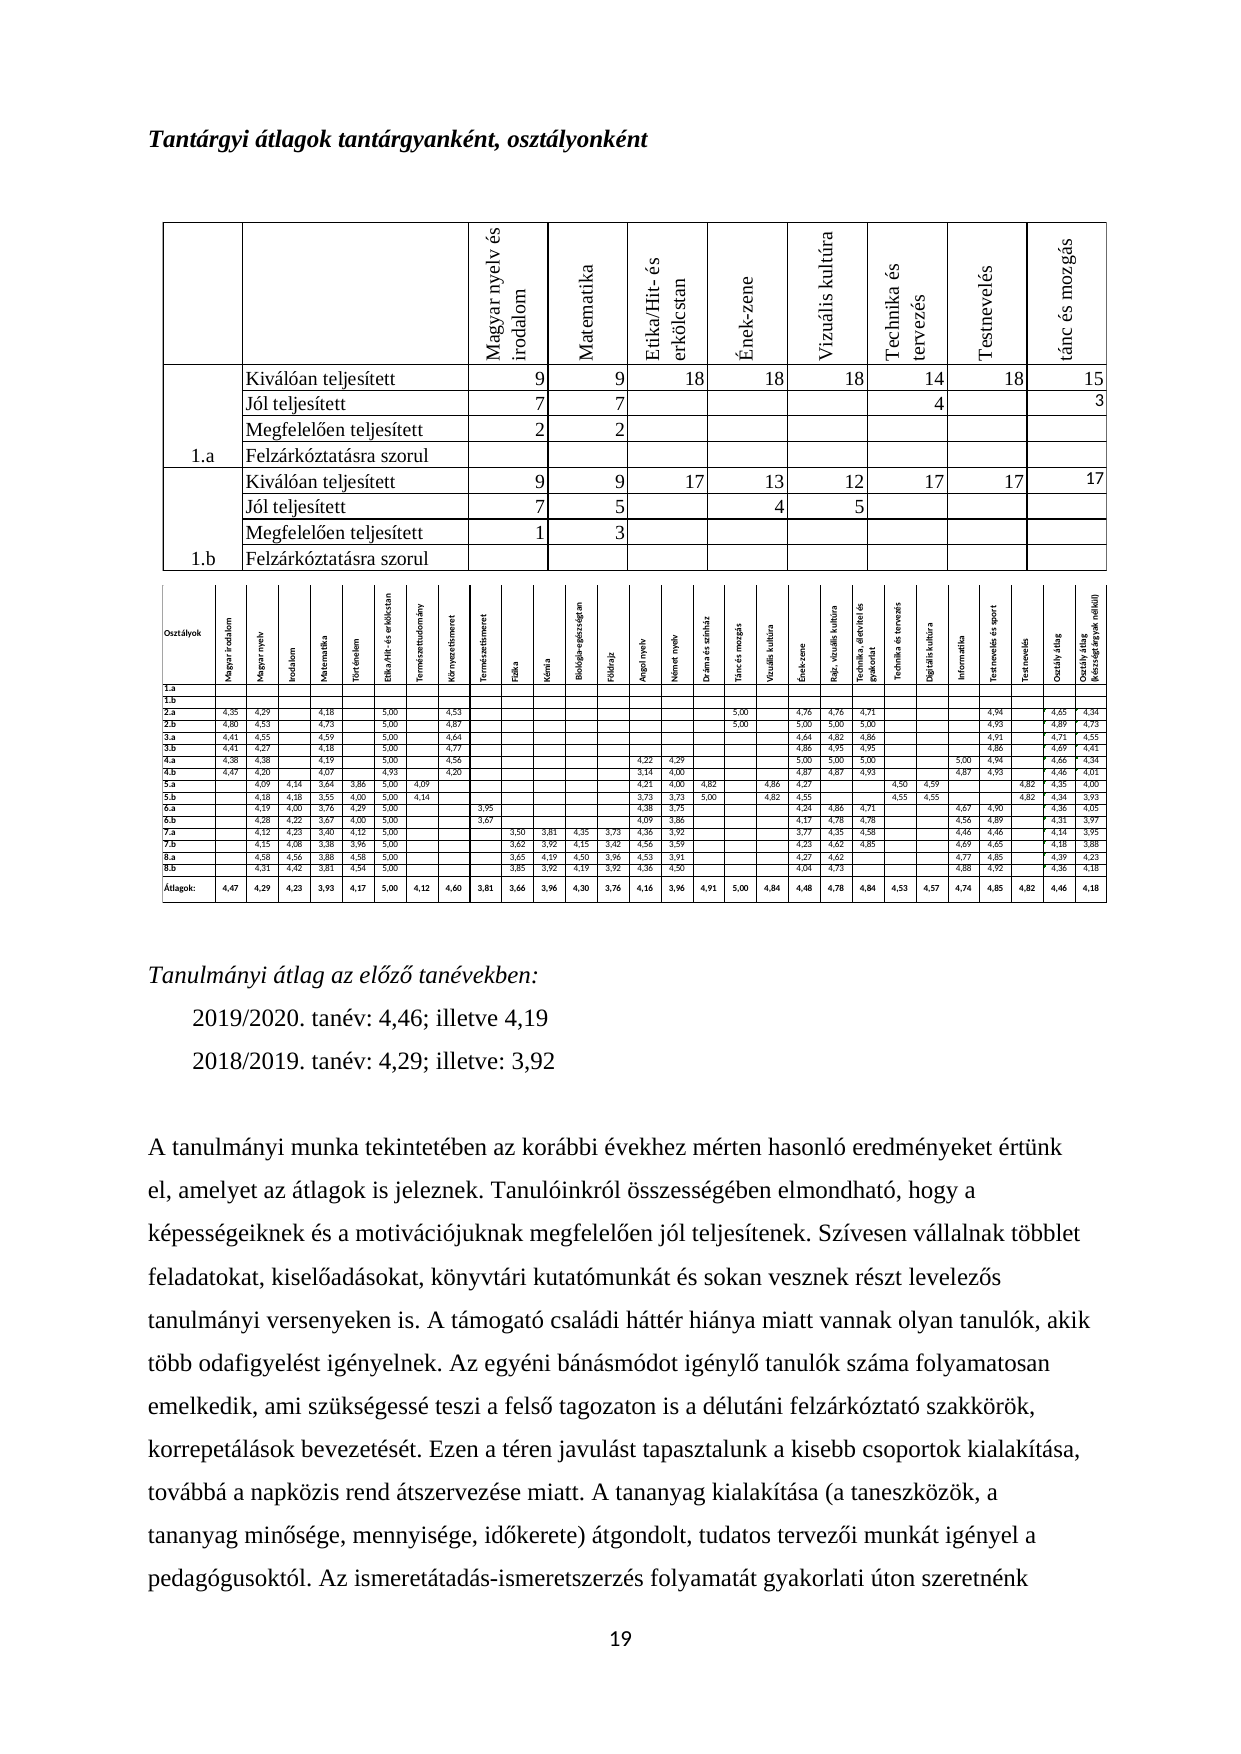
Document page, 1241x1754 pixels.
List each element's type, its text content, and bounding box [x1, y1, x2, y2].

text 2019/2020. tanév: 4,46; illetve 4,19 [192, 1003, 1092, 1032]
text 2018/2019. tanév: 4,29; illetve: 3,92 [192, 1046, 1092, 1075]
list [148, 1132, 1092, 1592]
text Tantárgyi átlagok tantárgyanként, osztályonként [148, 124, 1092, 153]
text Tanulmányi átlag az előző tanévekben: [148, 960, 1092, 988]
